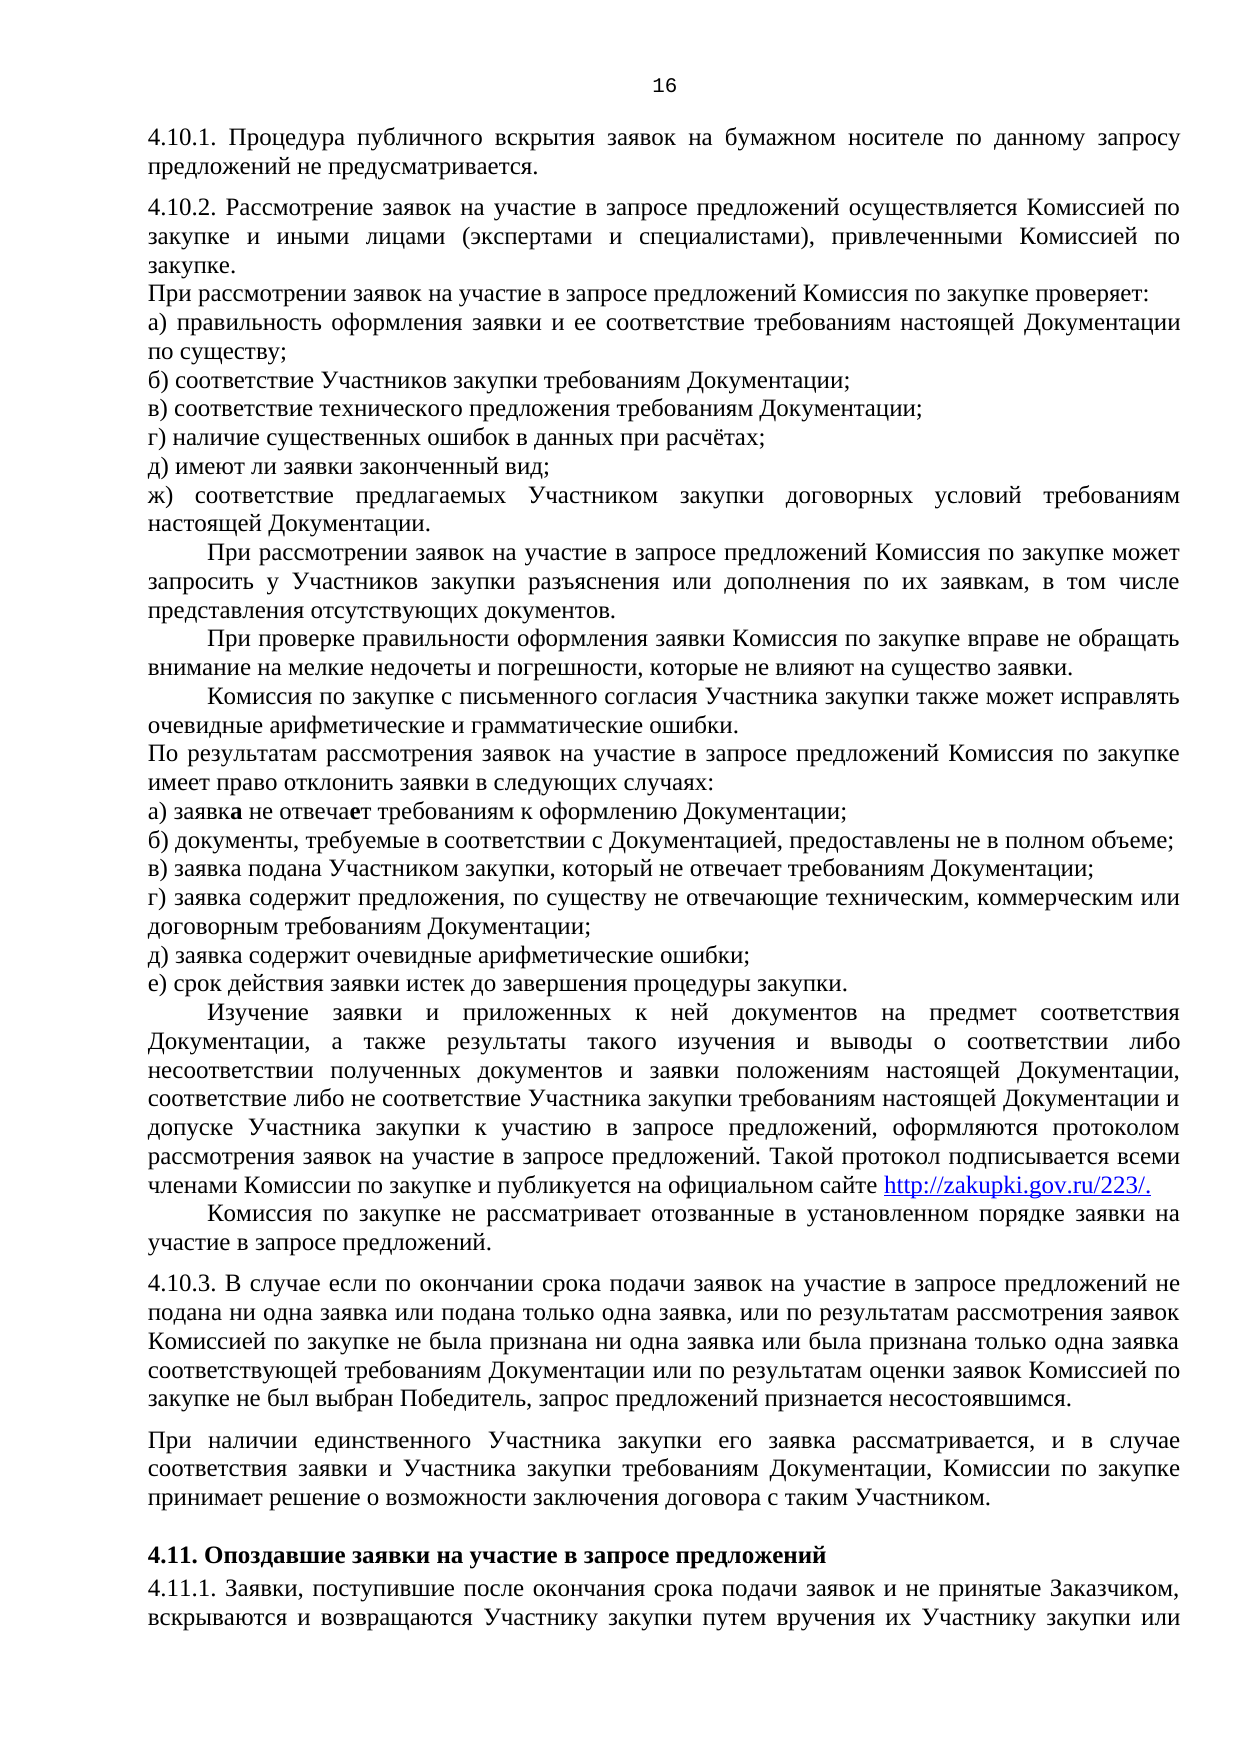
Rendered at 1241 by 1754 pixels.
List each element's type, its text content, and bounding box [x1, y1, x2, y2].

text Комиссия по закупке с письменного согласия Участника закупки также может исправлять очевидные арифметические и грамматические ошибки. [148, 681, 1181, 738]
text Комиссия по закупке не рассматривает отозванные в установленном порядке заявки на участие в запросе предложений. [148, 1198, 1181, 1256]
text а) правильность оформления заявки и ее соответствие требованиям настоящей Документации по существу; [148, 307, 1181, 365]
text ж) соответствие предлагаемых Участником закупки договорных условий требованиям настоящей Документации. [148, 480, 1181, 537]
text 4.10.3. В случае если по окончании срока подачи заявок на участие в запросе предложений не подана ни одна заявка или подана только одна заявка, или по результатам рассмотрения заявок Комиссией по закупке не была признана ни одна заявка или была признана только одна заявка соответствующей требованиям Документации или по результатам оценки заявок Комиссией по закупке не был выбран Победитель, запрос предложений признается несостоявшимся. [148, 1268, 1181, 1412]
text д) заявка содержит очевидные арифметические ошибки; [148, 940, 1181, 968]
text б) соответствие Участников закупки требованиям Документации; [148, 365, 1181, 393]
text 4.10.2. Рассмотрение заявок на участие в запросе предложений осуществляется Комиссией по закупке и иными лицами (экспертами и специалистами), привлеченными Комиссией по закупке. [148, 192, 1181, 278]
text a) заявка не отвечает требованиям к оформлению Документации; [148, 796, 1181, 825]
text д) имеют ли заявки законченный вид; [148, 451, 1181, 480]
text При проверке правильности оформления заявки Комиссия по закупке вправе не обращать внимание на мелкие недочеты и погрешности, которые не влияют на существо заявки. [148, 623, 1181, 681]
text г) заявка содержит предложения, по существу не отвечающие техническим, коммерческим или договорным требованиям Документации; [148, 882, 1181, 940]
text в) соответствие технического предложения требованиям Документации; [148, 393, 1181, 422]
text При рассмотрении заявок на участие в запросе предложений Комиссия по закупке проверяет: [148, 278, 1181, 307]
text е) срок действия заявки истек до завершения процедуры закупки. [148, 968, 1181, 997]
text При рассмотрении заявок на участие в запросе предложений Комиссия по закупке может запросить у Участников закупки разъяснения или дополнения по их заявкам, в том числе представления отсутствующих документов. [148, 537, 1181, 623]
text По результатам рассмотрения заявок на участие в запросе предложений Комиссия по закупке имеет право отклонить заявки в следующих случаях: [148, 738, 1181, 796]
text Изучение заявки и приложенных к ней документов на предмет соответствия Документации, а также результаты такого изучения и выводы о соответствии либо несоответствии полученных документов и заявки положениям настоящей Документации, соответствие либо не соответствие Участника закупки требованиям настоящей Документации и допуске Участника закупки к участию в запросе предложений, оформляются протоколом рассмотрения заявок на участие в запросе предложений. Такой протокол подписывается всеми членами Комиссии по закупке и публикуется на официальном сайте http://zakupki.gov.ru/223/. [148, 997, 1181, 1198]
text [148, 1573, 1181, 1630]
text 4.11. Опоздавшие заявки на участие в запросе предложений [148, 1540, 1181, 1568]
text При наличии единственного Участника закупки его заявка рассматривается, и в случае соответствия заявки и Участника закупки требованиям Документации, Комиссии по закупке принимает решение о возможности заключения договора с таким Участником. [148, 1425, 1181, 1511]
text 4.10.1. Процедура публичного вскрытия заявок на бумажном носителе по данному запросу предложений не предусматривается. [148, 122, 1181, 180]
text б) документы, требуемые в соответствии с Документацией, предоставлены не в полном объеме; [148, 825, 1181, 853]
text г) наличие существенных ошибок в данных при расчётах; [148, 422, 1181, 451]
text в) заявка подана Участником закупки, который не отвечает требованиям Документации; [148, 853, 1181, 882]
